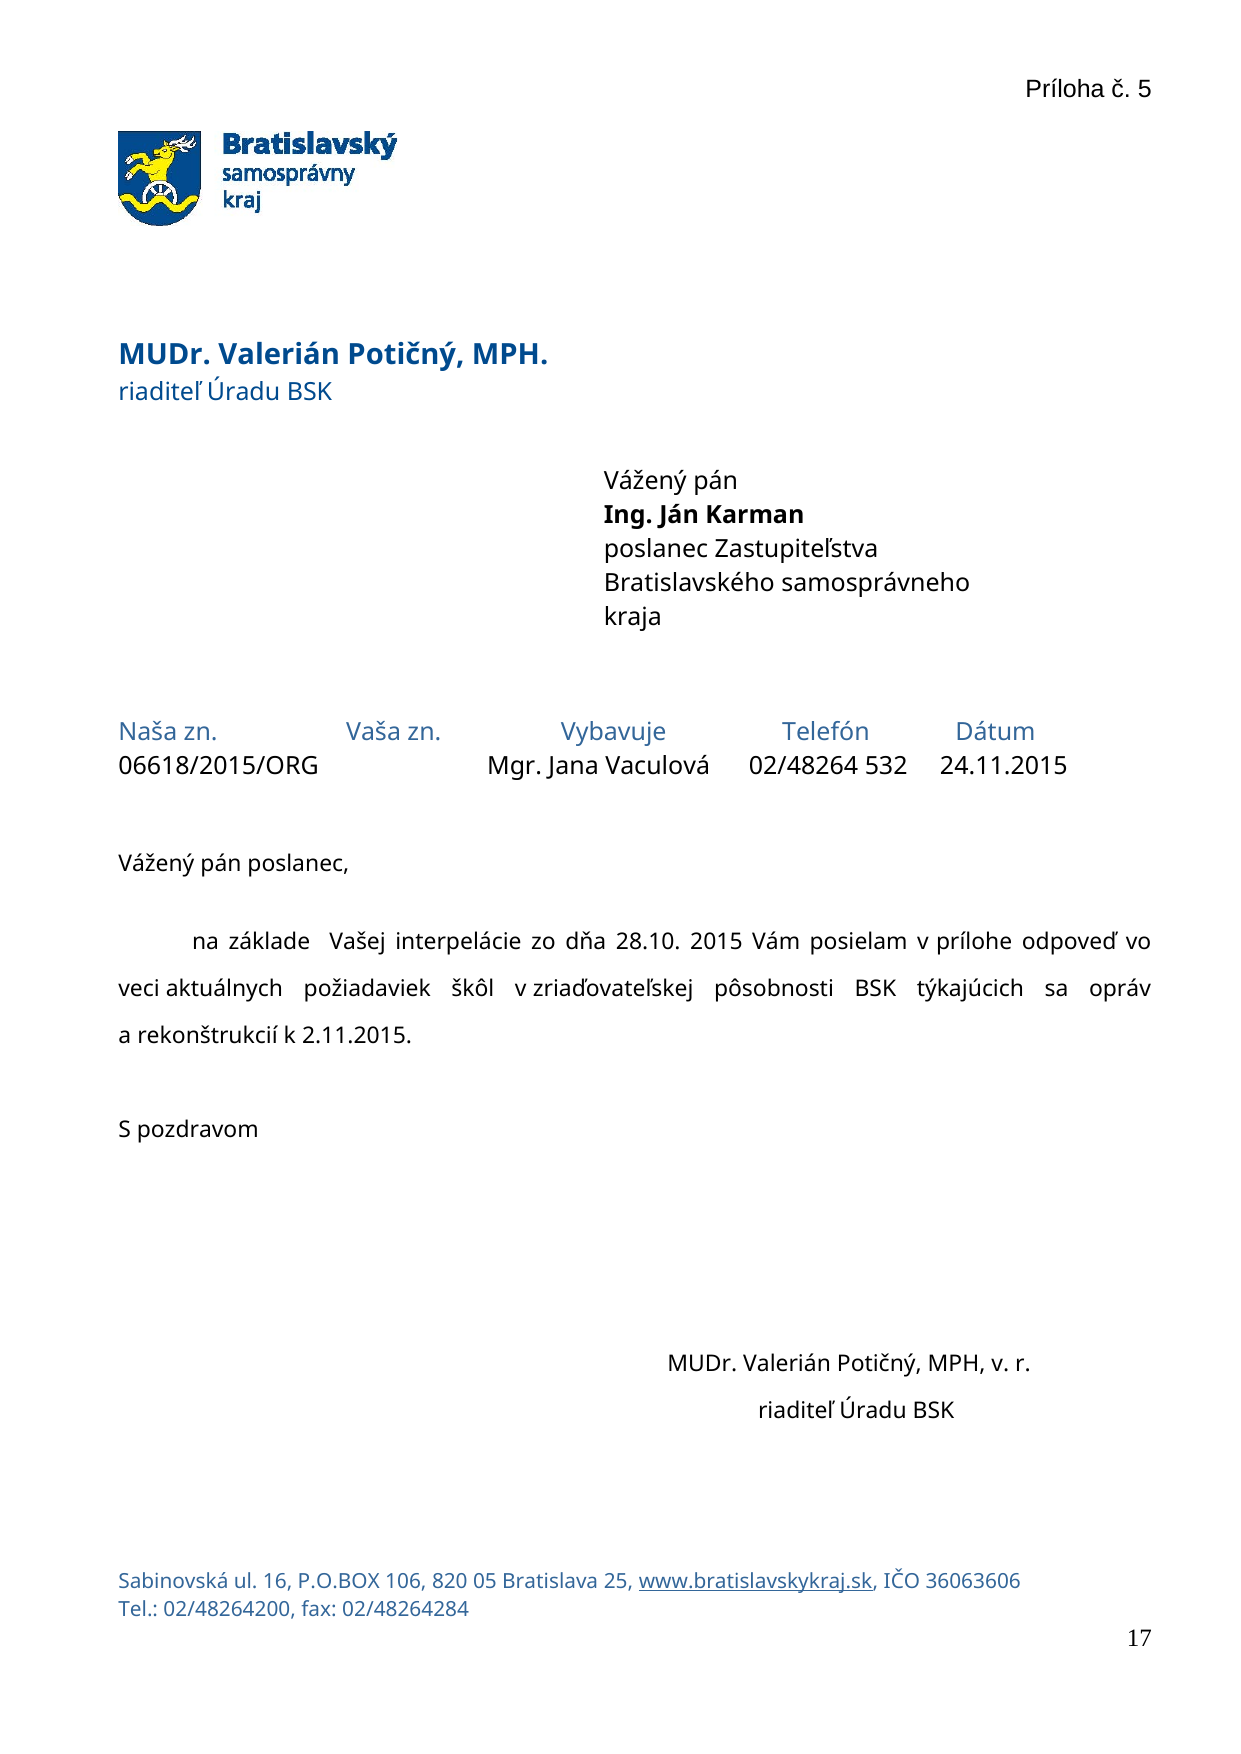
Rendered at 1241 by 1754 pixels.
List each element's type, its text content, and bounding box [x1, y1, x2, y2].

picture [118, 131, 398, 226]
text Naša zn. Vaša zn. Vybavuje Telefón Dátum [118, 714, 1152, 748]
text 06618/2015/ORG Mgr. Jana Vaculová 02/48264 532 24.11.2015 [118, 748, 1152, 782]
text S pozdravom [118, 1113, 1152, 1144]
text Vážený pán poslanec, [118, 847, 1152, 878]
text MUDr. Valerián Potičný, MPH, v. r. [118, 1347, 1152, 1378]
text riaditeľ Úradu BSK [118, 1394, 1152, 1425]
text na základe Vašej interpelácie zo dňa 28.10. 2015 Vám posielam v prílohe odpoveď vo veci aktuálnych požiadaviek škôl v zriaďovateľskej pôsobnosti BSK týkajúcich sa opráv a rekonštrukcií k 2.11.2015. [118, 925, 1152, 1050]
